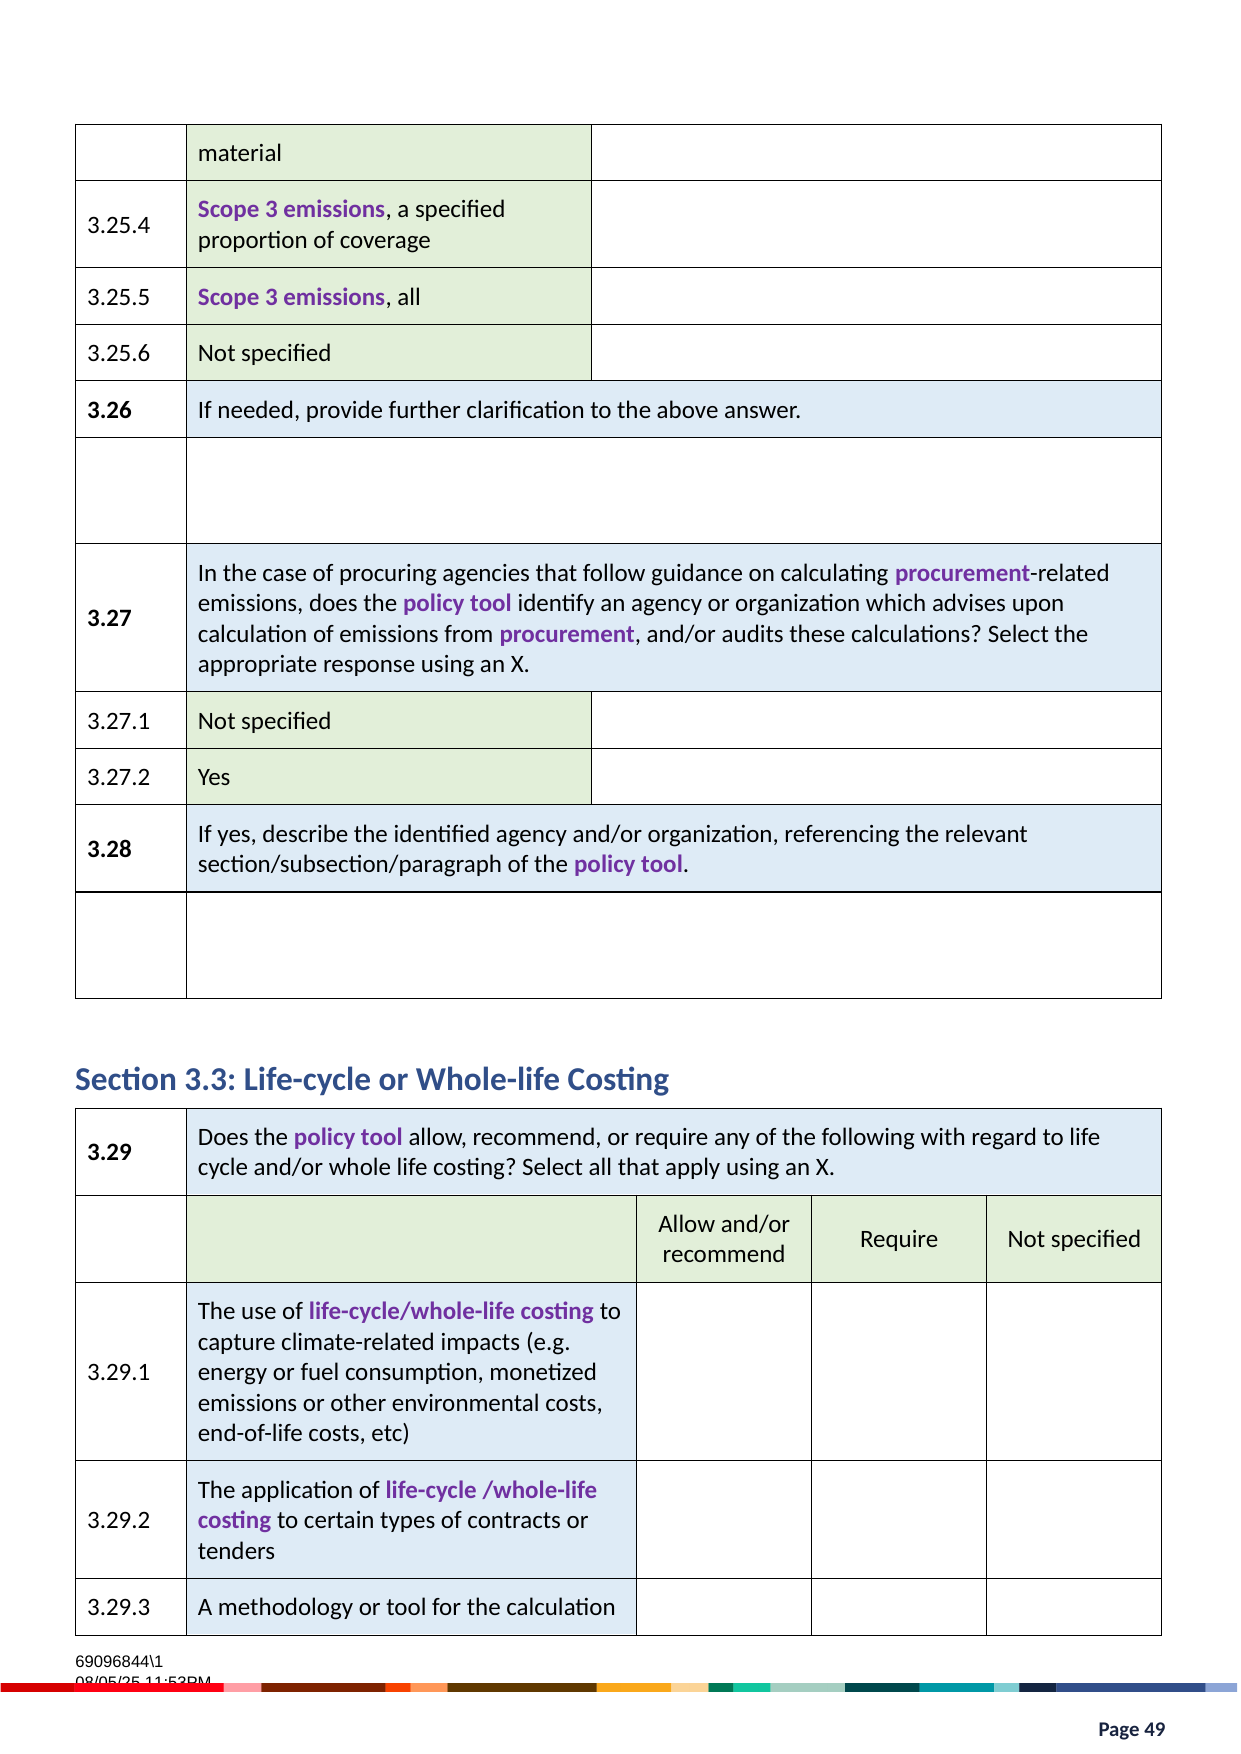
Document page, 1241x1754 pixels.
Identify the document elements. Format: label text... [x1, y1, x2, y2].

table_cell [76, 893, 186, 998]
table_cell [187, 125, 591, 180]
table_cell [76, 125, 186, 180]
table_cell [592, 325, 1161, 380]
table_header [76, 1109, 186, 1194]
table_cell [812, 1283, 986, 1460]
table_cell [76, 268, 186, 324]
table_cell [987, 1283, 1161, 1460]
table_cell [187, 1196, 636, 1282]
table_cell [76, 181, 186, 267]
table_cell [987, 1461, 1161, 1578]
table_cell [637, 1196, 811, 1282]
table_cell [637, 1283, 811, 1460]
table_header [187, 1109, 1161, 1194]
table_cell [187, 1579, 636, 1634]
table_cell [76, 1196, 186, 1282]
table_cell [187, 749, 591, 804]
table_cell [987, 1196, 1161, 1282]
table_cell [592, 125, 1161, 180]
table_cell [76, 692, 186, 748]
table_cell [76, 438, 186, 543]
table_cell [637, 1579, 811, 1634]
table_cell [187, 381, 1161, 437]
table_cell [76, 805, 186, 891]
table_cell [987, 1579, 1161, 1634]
subtitle Section 3.3: Life-cycle or Whole-life Costing [75, 1058, 1165, 1099]
picture [0, 1683, 1236, 1692]
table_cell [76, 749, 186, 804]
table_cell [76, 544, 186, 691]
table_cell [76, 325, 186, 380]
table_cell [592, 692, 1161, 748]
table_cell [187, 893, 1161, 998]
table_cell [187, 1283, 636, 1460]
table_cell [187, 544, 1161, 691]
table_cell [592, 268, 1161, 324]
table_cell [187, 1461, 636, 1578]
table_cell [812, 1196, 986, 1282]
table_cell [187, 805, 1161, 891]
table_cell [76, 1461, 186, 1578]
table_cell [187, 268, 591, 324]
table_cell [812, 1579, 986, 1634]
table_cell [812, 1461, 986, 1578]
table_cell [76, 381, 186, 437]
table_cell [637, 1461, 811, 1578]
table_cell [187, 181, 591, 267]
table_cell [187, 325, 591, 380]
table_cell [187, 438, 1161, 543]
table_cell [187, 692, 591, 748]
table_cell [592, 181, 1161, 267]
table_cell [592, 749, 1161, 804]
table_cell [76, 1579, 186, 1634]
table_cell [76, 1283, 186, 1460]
